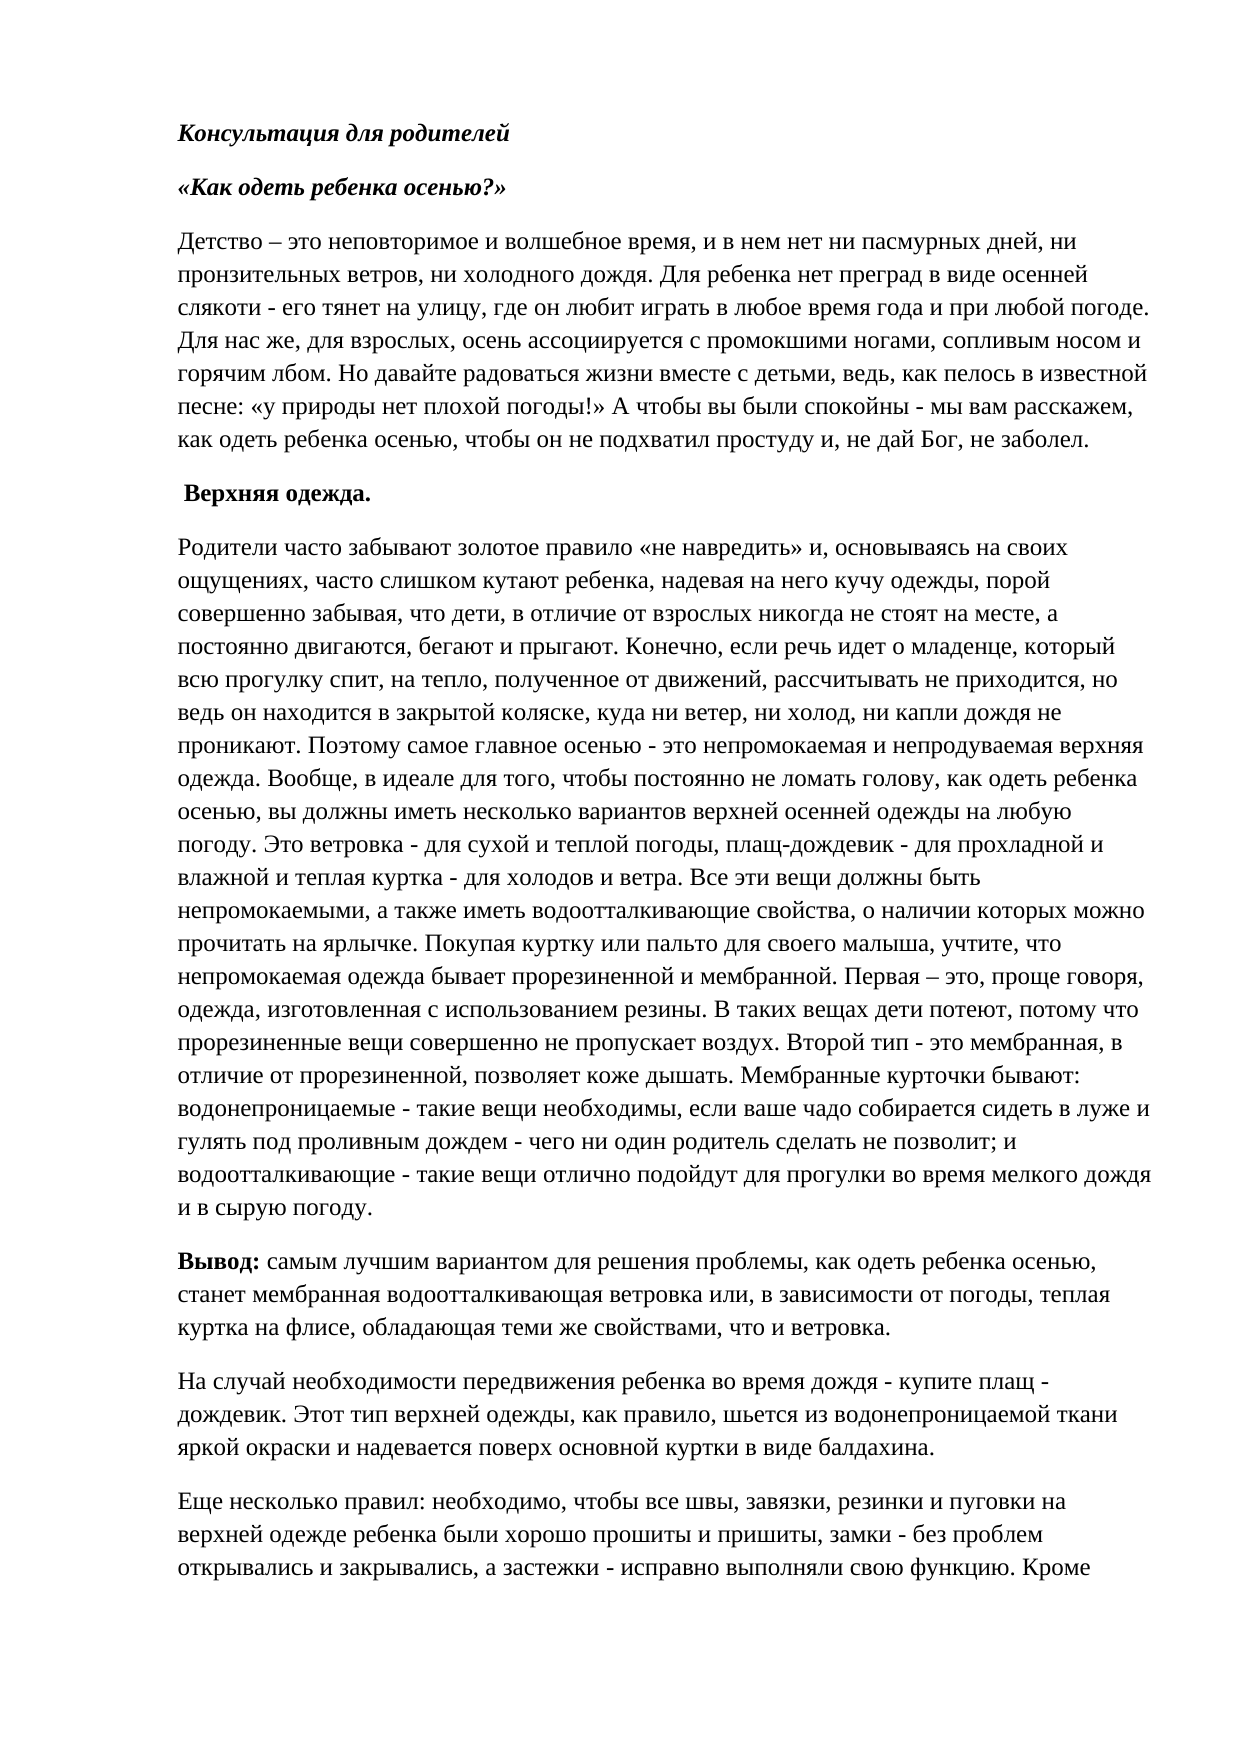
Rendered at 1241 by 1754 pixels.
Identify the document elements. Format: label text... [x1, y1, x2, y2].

text Вывод: самым лучшим вариантом для решения проблемы, как одеть ребенка осенью, станет мембранная водоотталкивающая ветровка или, в зависимости от погоды, теплая куртка на флисе, обладающая теми же свойствами, что и ветровка. [177, 1246, 1152, 1341]
text Детство – это неповторимое и волшебное время, и в нем нет ни пасмурных дней, ни пронзительных ветров, ни холодного дождя. Для ребенка нет преград в виде осенней слякоти - его тянет на улицу, где он любит играть в любое время года и при любой погоде. Для нас же, для взрослых, осень ассоциируется с промокшими ногами, сопливым носом и горячим лбом. Но давайте радоваться жизни вместе с детьми, ведь, как пелось в известной песне: «у природы нет плохой погоды!» А чтобы вы были спокойны - мы вам расскажем, как одеть ребенка осенью, чтобы он не подхватил простуду и, не дай Бог, не заболел. [177, 226, 1152, 453]
text Консультация для родителей [177, 118, 1152, 147]
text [177, 1486, 1152, 1581]
text Верхняя одежда. [177, 478, 1152, 507]
text Родители часто забывают золотое правило «не навредить» и, основываясь на своих ощущениях, часто слишком кутают ребенка, надевая на него кучу одежды, порой совершенно забывая, что дети, в отличие от взрослых никогда не стоят на месте, а постоянно двигаются, бегают и прыгают. Конечно, если речь идет о младенце, который всю прогулку спит, на тепло, полученное от движений, рассчитывать не приходится, но ведь он находится в закрытой коляске, куда ни ветер, ни холод, ни капли дождя не проникают. Поэтому самое главное осенью - это непромокаемая и непродуваемая верхняя одежда. Вообще, в идеале для того, чтобы постоянно не ломать голову, как одеть ребенка осенью, вы должны иметь несколько вариантов верхней осенней одежды на любую погоду. Это ветровка - для сухой и теплой погоды, плащ-дождевик - для прохладной и влажной и теплая куртка - для холодов и ветра. Все эти вещи должны быть непромокаемыми, а также иметь водоотталкивающие свойства, о наличии которых можно прочитать на ярлычке. Покупая куртку или пальто для своего малыша, учтите, что непромокаемая одежда бывает прорезиненной и мембранной. Первая – это, проще говоря, одежда, изготовленная с использованием резины. В таких вещах дети потеют, потому что прорезиненные вещи совершенно не пропускает воздух. Второй тип - это мембранная, в отличие от прорезиненной, позволяет коже дышать. Мембранные курточки бывают: водонепроницаемые - такие вещи необходимы, если ваше чадо собирается сидеть в луже и гулять под проливным дождем - чего ни один родитель сделать не позволит; и водоотталкивающие - такие вещи отлично подойдут для прогулки во время мелкого дождя и в сырую погоду. [177, 532, 1152, 1221]
text «Как одеть ребенка осенью?» [177, 172, 1152, 201]
text На случай необходимости передвижения ребенка во время дождя - купите плащ - дождевик. Этот тип верхней одежды, как правило, шьется из водонепроницаемой ткани яркой окраски и надевается поверх основной куртки в виде балдахина. [177, 1366, 1152, 1461]
